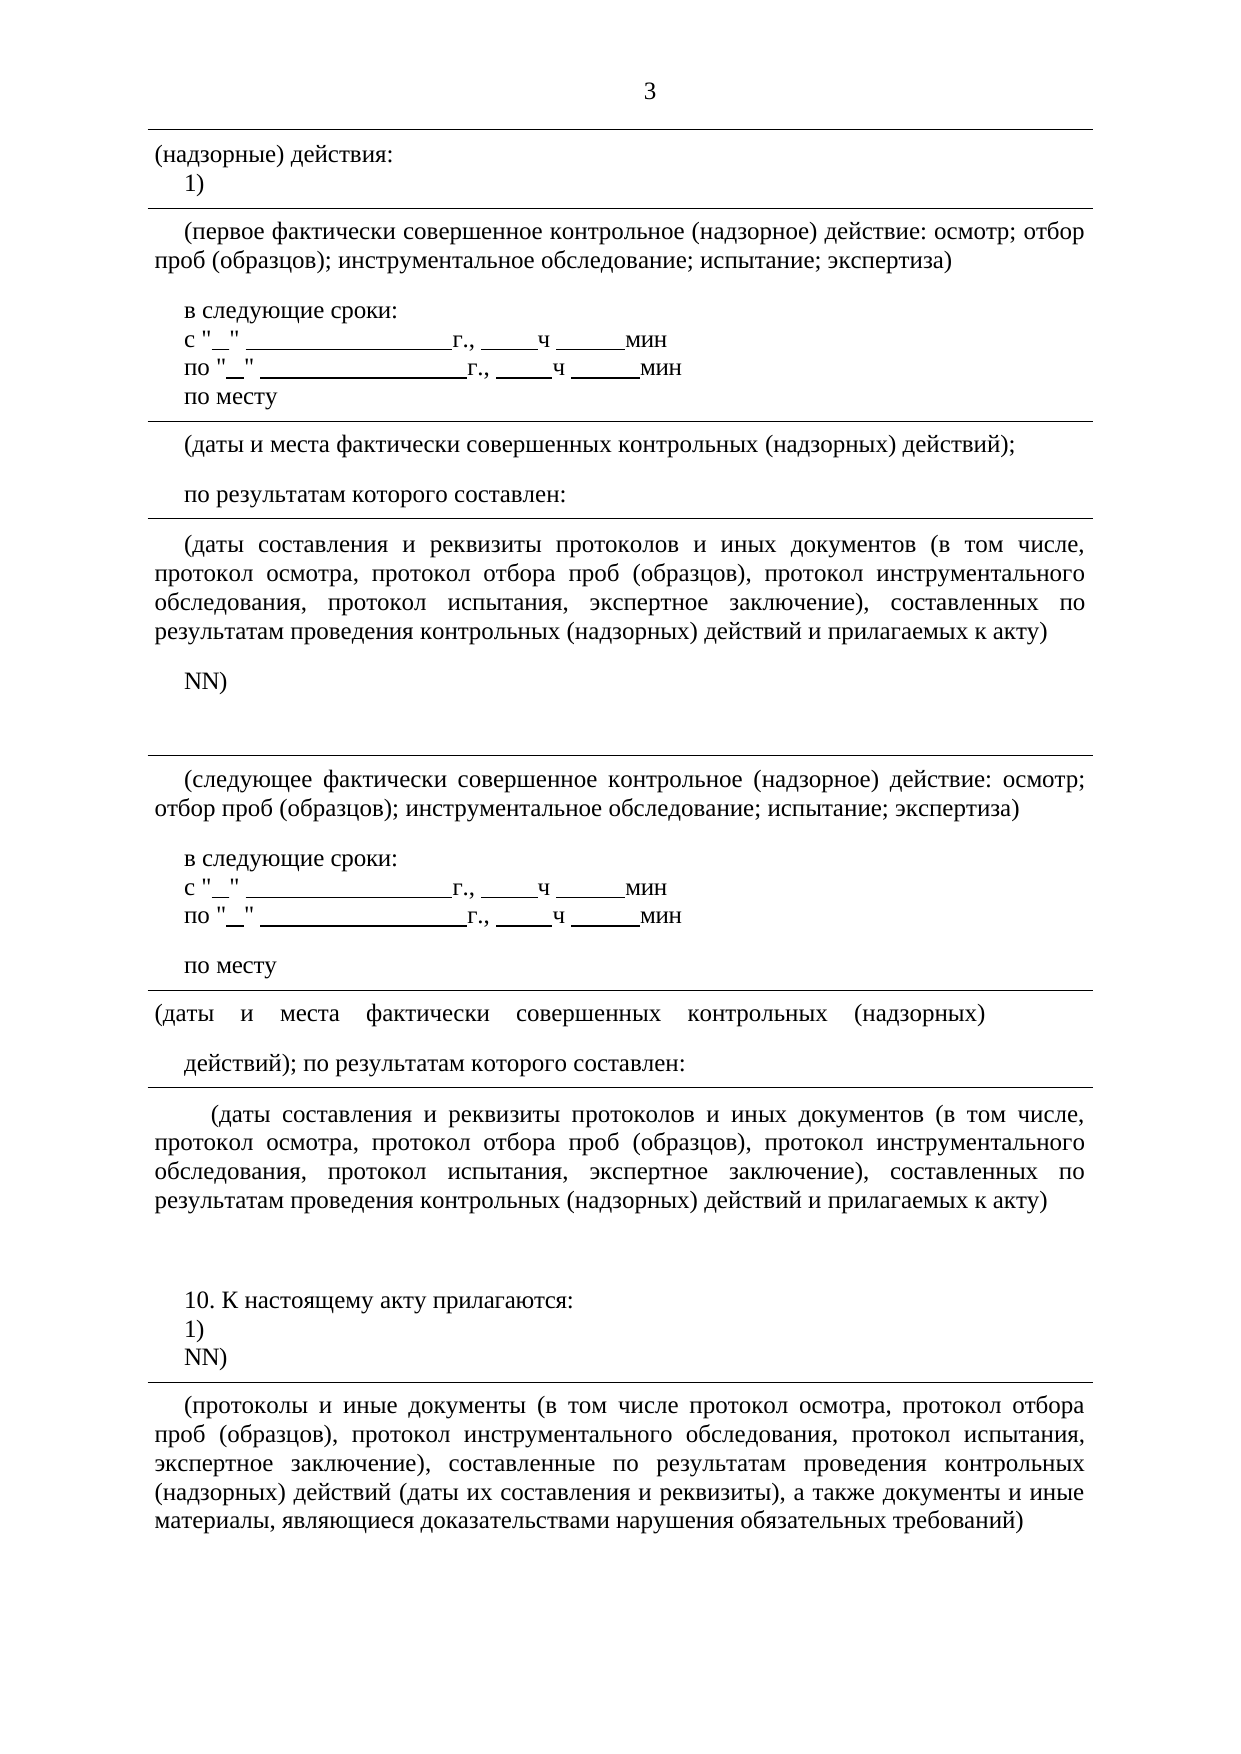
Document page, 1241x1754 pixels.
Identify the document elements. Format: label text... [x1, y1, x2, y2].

text (первое фактически совершенное контрольное (надзорное) действие: осмотр; отбор проб (образцов); инструментальное обследование; испытание; экспертиза) [154, 216, 1085, 274]
text (даты составления и реквизиты протоколов и иных документов (в том числе, протокол осмотра, протокол отбора проб (образцов), протокол инструментального обследования, протокол испытания, экспертное заключение), составленных по результатам проведения контрольных (надзорных) действий и прилагаемых к акту) [154, 1099, 1086, 1214]
text по месту [184, 950, 1166, 979]
text NN) [184, 1342, 1166, 1371]
text в следующие сроки: [184, 295, 1166, 324]
text с " " г., ч мин по " " г., ч мин [184, 872, 683, 929]
text NN) [184, 666, 1166, 694]
text (протоколы и иные документы (в том числе протокол осмотра, протокол отбора проб (образцов), протокол инструментального обследования, протокол испытания, экспертное заключение), составленные по результатам проведения контрольных (надзорных) действий (даты их составления и реквизиты), а также документы и иные материалы, являющиеся доказательствами нарушения обязательных требований) [154, 1391, 1086, 1534]
text 1) [184, 1314, 1166, 1342]
text с " " г., ч мин по " " г., ч мин по месту [184, 324, 683, 410]
text 10. К настоящему акту прилагаются: [184, 1285, 1166, 1314]
text (надзорные) действия: 1) [154, 139, 409, 197]
text в следующие сроки: [184, 843, 1166, 872]
text (даты и места фактически совершенных контрольных (надзорных) действий); по результатам которого составлен: [154, 998, 986, 1077]
text (даты и места фактически совершенных контрольных (надзорных) действий); по результатам которого составлен: [184, 429, 1017, 508]
text (следующее фактически совершенное контрольное (надзорное) действие: осмотр; отбор проб (образцов); инструментальное обследование; испытание; экспертиза) [154, 764, 1086, 822]
text (даты составления и реквизиты протоколов и иных документов (в том числе, протокол осмотра, протокол отбора проб (образцов), протокол инструментального обследования, протокол испытания, экспертное заключение), составленных по результатам проведения контрольных (надзорных) действий и прилагаемых к акту) [154, 529, 1086, 644]
